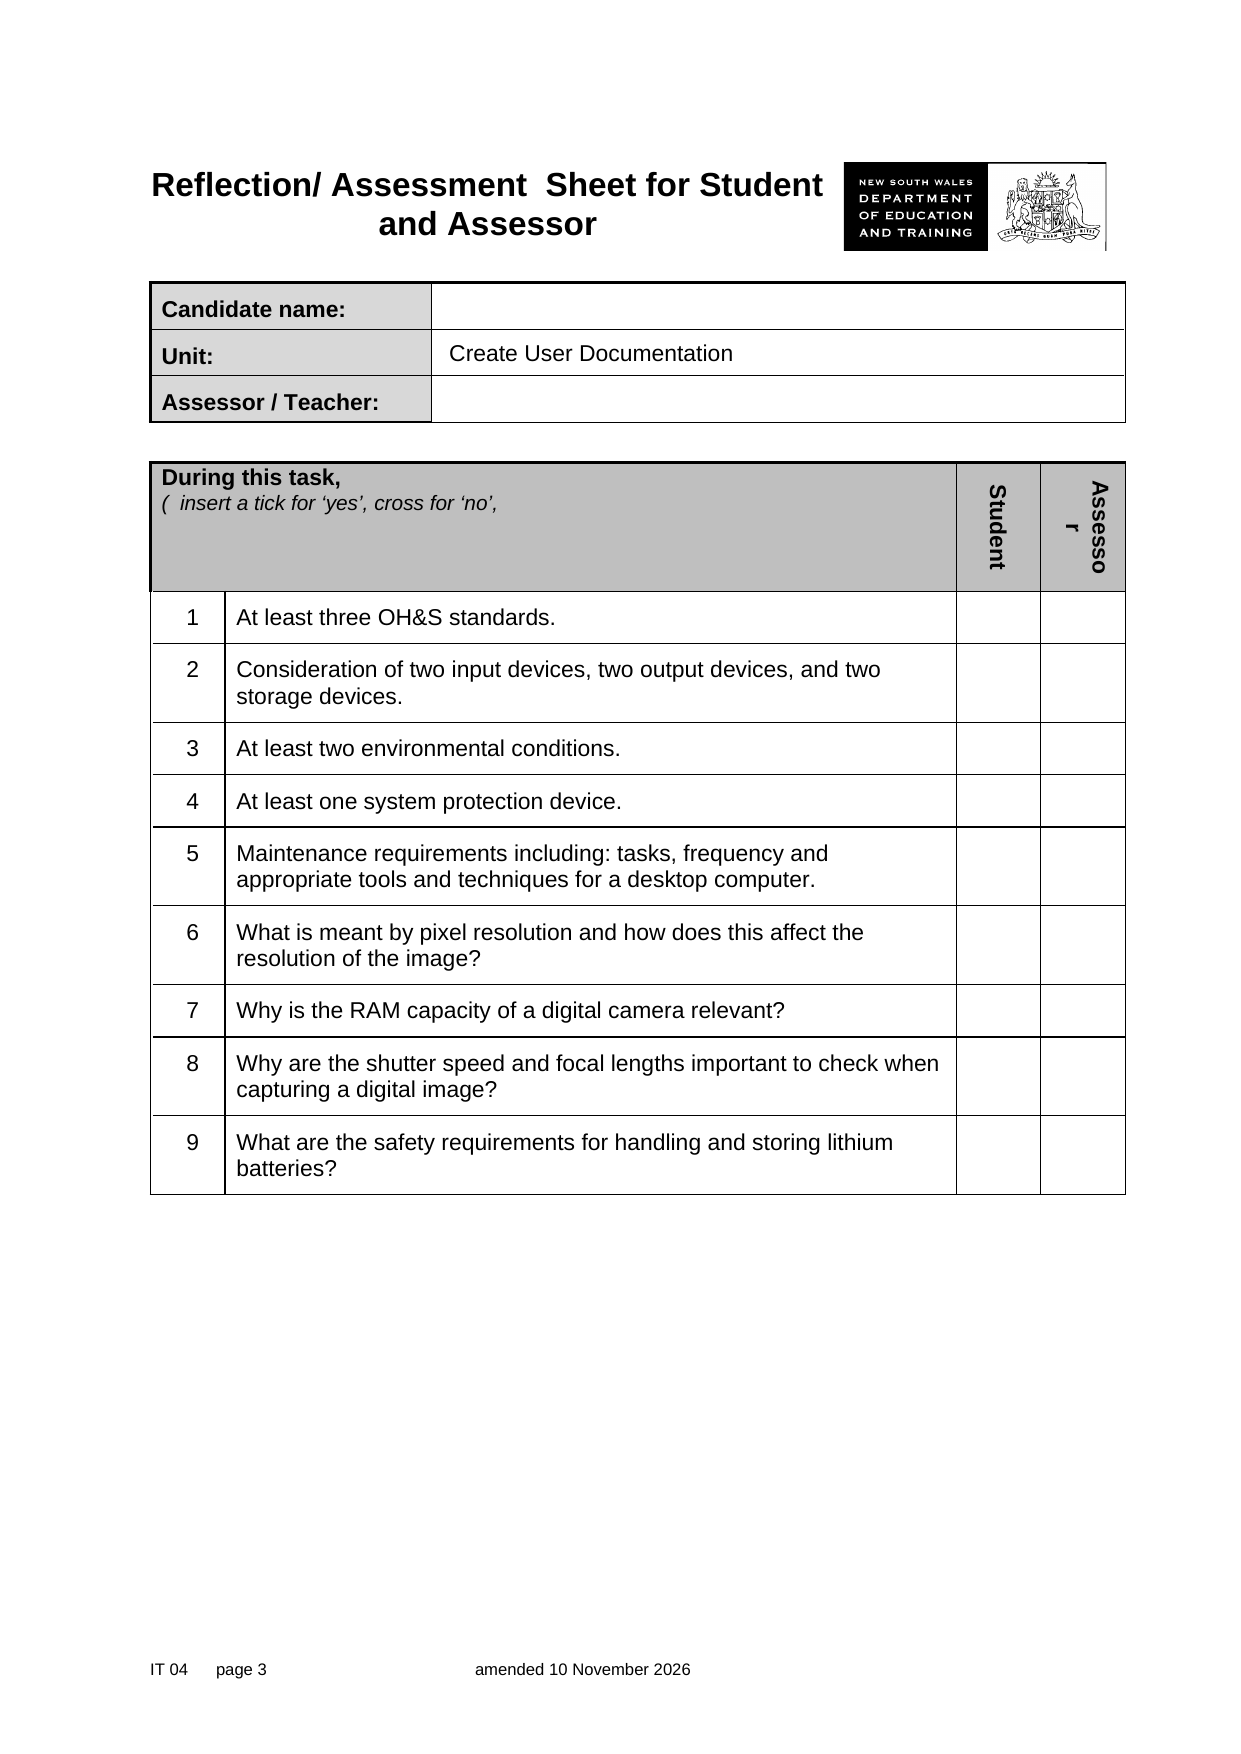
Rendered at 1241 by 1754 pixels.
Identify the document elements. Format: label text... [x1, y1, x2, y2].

table_cell [957, 723, 1040, 774]
table_cell At least one system protection device. [226, 775, 956, 826]
table_cell At least two environmental conditions. [226, 723, 956, 774]
table_cell [1041, 906, 1125, 984]
table_cell [957, 828, 1040, 905]
table_cell [151, 722, 224, 774]
table_cell [1041, 723, 1125, 774]
table_cell Create User Documentation [432, 329, 1125, 375]
table_cell [1041, 828, 1125, 905]
table_cell Unit: [152, 330, 431, 375]
subtitle Reflection/ Assessment Sheet for Student and Assessor [150, 166, 843, 242]
table_cell [151, 774, 224, 826]
table_cell [957, 775, 1040, 826]
table_header Candidate name: [152, 284, 431, 329]
table_cell [1041, 1116, 1125, 1194]
picture [843, 162, 1107, 251]
table_cell [1041, 644, 1125, 722]
table_cell [957, 1038, 1040, 1115]
table_cell [151, 984, 224, 1036]
table_cell [151, 592, 224, 643]
table_cell Consideration of two input devices, two output devices, and two storage devices. [226, 644, 956, 722]
table_cell [432, 375, 1125, 421]
table_cell What is meant by pixel resolution and how does this affect the resolution of the image? [226, 906, 956, 984]
table_cell Why is the RAM capacity of a digital camera relevant? [226, 985, 956, 1036]
table_cell [957, 1116, 1040, 1194]
table_header Assessor [1041, 464, 1125, 591]
table_cell [151, 826, 224, 905]
table_header Student [957, 464, 1040, 591]
table_cell [957, 985, 1040, 1036]
table_cell [1041, 775, 1125, 826]
table_cell At least three OH&S standards. [226, 592, 956, 643]
table_cell [1041, 592, 1125, 643]
table_cell [1041, 1038, 1125, 1115]
table_cell [151, 1115, 224, 1194]
table_cell [151, 1036, 224, 1115]
table_cell Assessor / Teacher: [152, 376, 431, 421]
table_cell [1041, 985, 1125, 1036]
table_cell [151, 905, 224, 984]
table_cell Maintenance requirements including: tasks, frequency and appropriate tools and techniques for a desktop computer. [226, 828, 956, 905]
table_cell What are the safety requirements for handling and storing lithium batteries? [226, 1116, 956, 1194]
table_cell [151, 643, 224, 722]
table_cell [957, 592, 1040, 643]
table_header [432, 284, 1125, 329]
table_header During this task, ( insert a tick for ‘yes’, cross for ‘no’, [152, 464, 956, 591]
table_cell [957, 644, 1040, 722]
table_cell Why are the shutter speed and focal lengths important to check when capturing a digital image? [226, 1038, 956, 1115]
table_cell [957, 906, 1040, 984]
